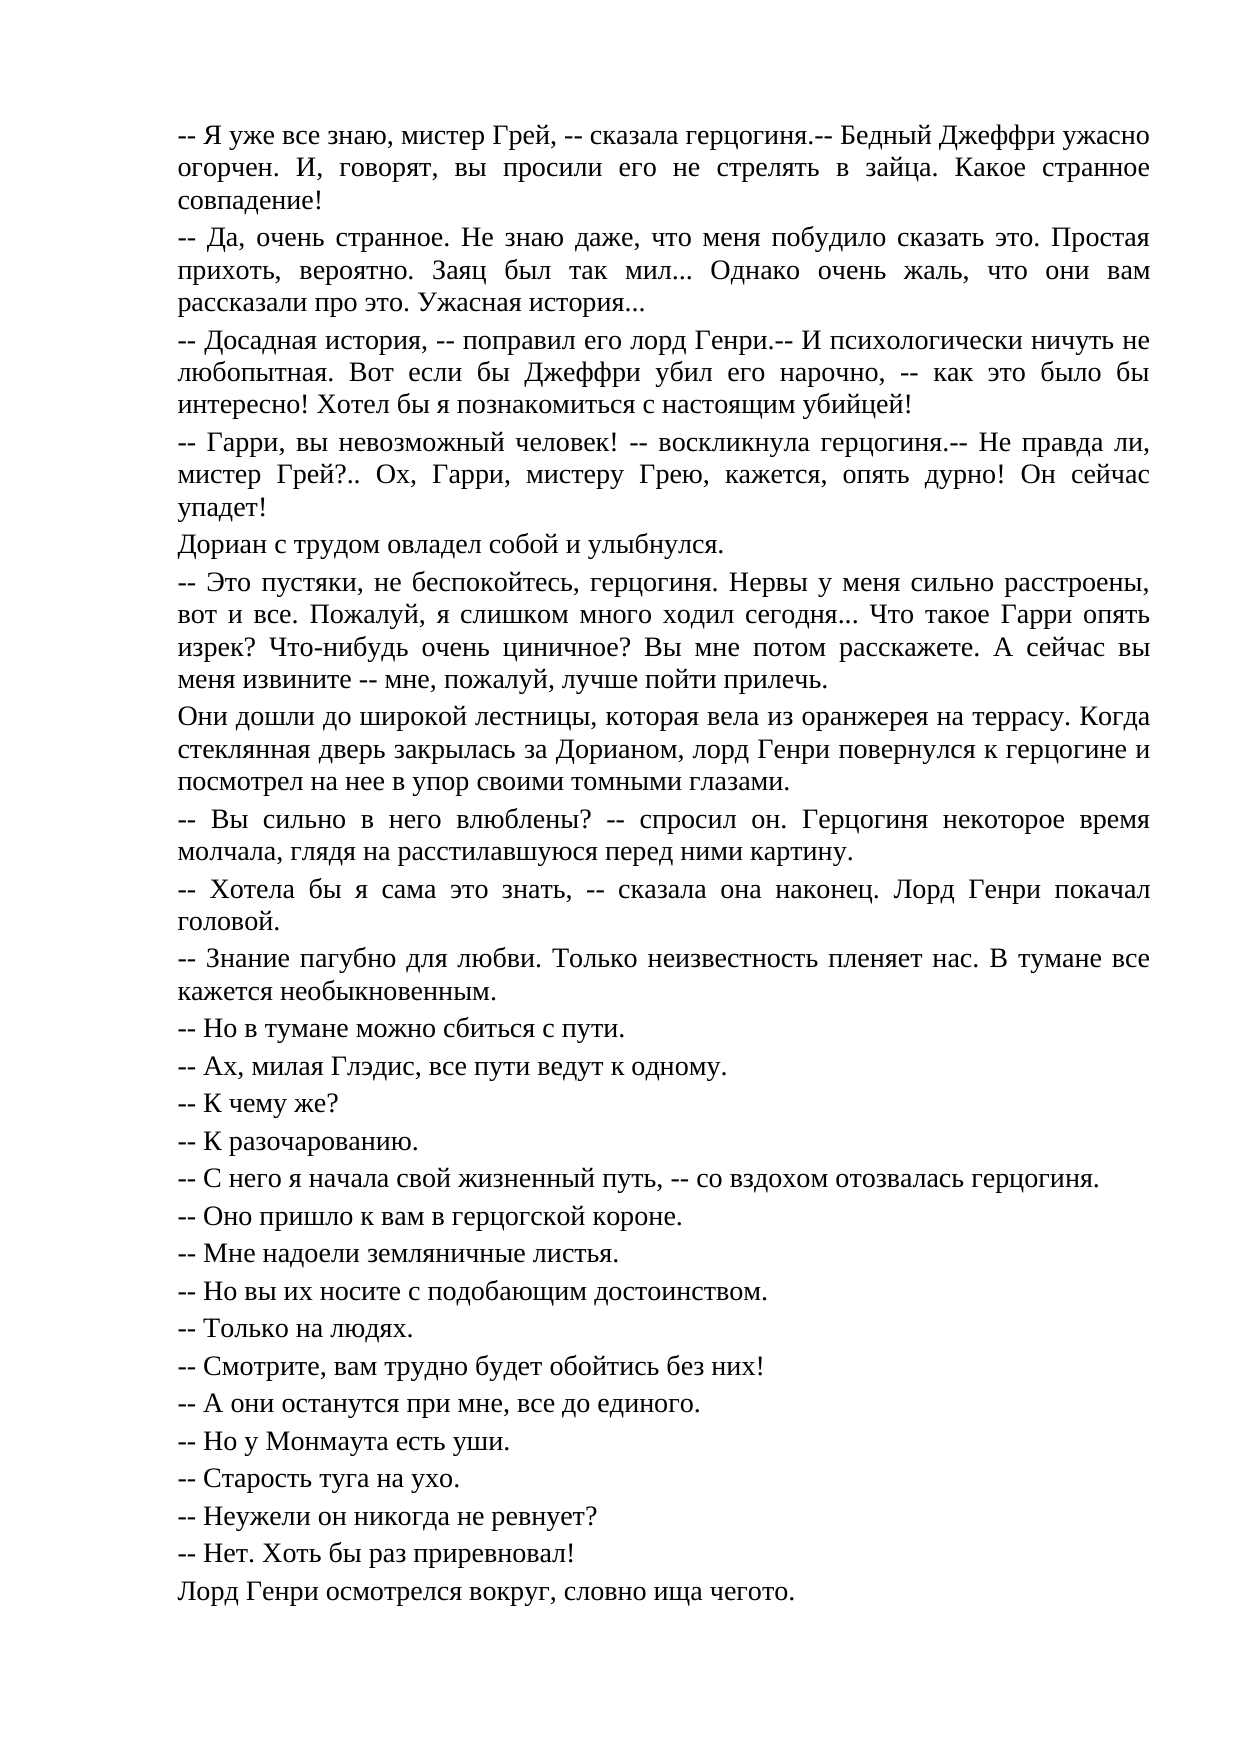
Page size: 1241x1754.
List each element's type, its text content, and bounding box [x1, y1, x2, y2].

text -- Досадная история, -- поправил его лорд Генри.-- И психологически ничуть не любопытная. Вот если бы Джеффри убил его нарочно, -- как это было бы интересно! Хотел бы я познакомиться с настоящим убийцей! [177, 323, 1152, 420]
text -- Но вы их носите с подобающим достоинством. [177, 1274, 1152, 1306]
text -- Мне надоели земляничные листья. [177, 1236, 1152, 1269]
text Они дошли до широкой лестницы, которая вела из оранжерея на террасу. Когда стеклянная дверь закрылась за Дорианом, лорд Генри повернулся к герцогине и посмотрел на нее в упор своими томными глазами. [177, 699, 1152, 797]
text Дориан с трудом овладел собой и улыбнулся. [177, 527, 1152, 560]
text -- Ах, милая Глэдис, все пути ведут к одному. [177, 1049, 1152, 1081]
text -- Оно пришло к вам в герцогской короне. [177, 1199, 1152, 1231]
text -- Хотела бы я сама это знать, -- сказала она наконец. Лорд Генри покачал головой. [177, 872, 1152, 936]
text -- А они останутся при мне, все до единого. [177, 1386, 1152, 1419]
text -- Это пустяки, не беспокойтесь, герцогиня. Нервы у меня сильно расстроены, вот и все. Пожалуй, я слишком много ходил сегодня... Что такое Гарри опять изрек? Что-нибудь очень циничное? Вы мне потом расскажете. А сейчас вы меня извините -- мне, пожалуй, лучше пойти прилечь. [177, 565, 1152, 694]
text -- Я уже все знаю, мистер Грей, -- сказала герцогиня.-- Бедный Джеффри ужасно огорчен. И, говорят, вы просили его не стрелять в зайца. Какое странное совпадение! [177, 118, 1152, 215]
text -- Да, очень странное. Не знаю даже, что меня побудило сказать это. Простая прихоть, вероятно. Заяц был так мил... Однако очень жаль, что они вам рассказали про это. Ужасная история... [177, 220, 1152, 318]
text -- Только на людях. [177, 1311, 1152, 1344]
text -- Гарри, вы невозможный человек! -- воскликнула герцогиня.-- Не правда ли, мистер Грей?.. Ох, Гарри, мистеру Грею, кажется, опять дурно! Он сейчас упадет! [177, 425, 1152, 522]
text -- Но в тумане можно сбиться с пути. [177, 1011, 1152, 1044]
text -- С него я начала свой жизненный путь, -- со вздохом отозвалась герцогиня. [177, 1161, 1152, 1194]
text -- Нет. Хоть бы раз приревновал! [177, 1536, 1152, 1569]
text Лорд Генри осмотрелся вокруг, словно ища чегото. [177, 1574, 1152, 1606]
text -- Старость туга на ухо. [177, 1461, 1152, 1494]
text -- К чему же? [177, 1086, 1152, 1119]
text -- Знание пагубно для любви. Только неизвестность пленяет нас. В тумане все кажется необыкновенным. [177, 942, 1152, 1006]
text -- Неужели он никогда не ревнует? [177, 1499, 1152, 1531]
text -- Смотрите, вам трудно будет обойтись без них! [177, 1349, 1152, 1381]
text -- К разочарованию. [177, 1124, 1152, 1156]
text -- Вы сильно в него влюблены? -- спросил он. Герцогиня некоторое время молчала, глядя на расстилавшуюся перед ними картину. [177, 802, 1152, 867]
text -- Но у Монмаута есть уши. [177, 1424, 1152, 1456]
